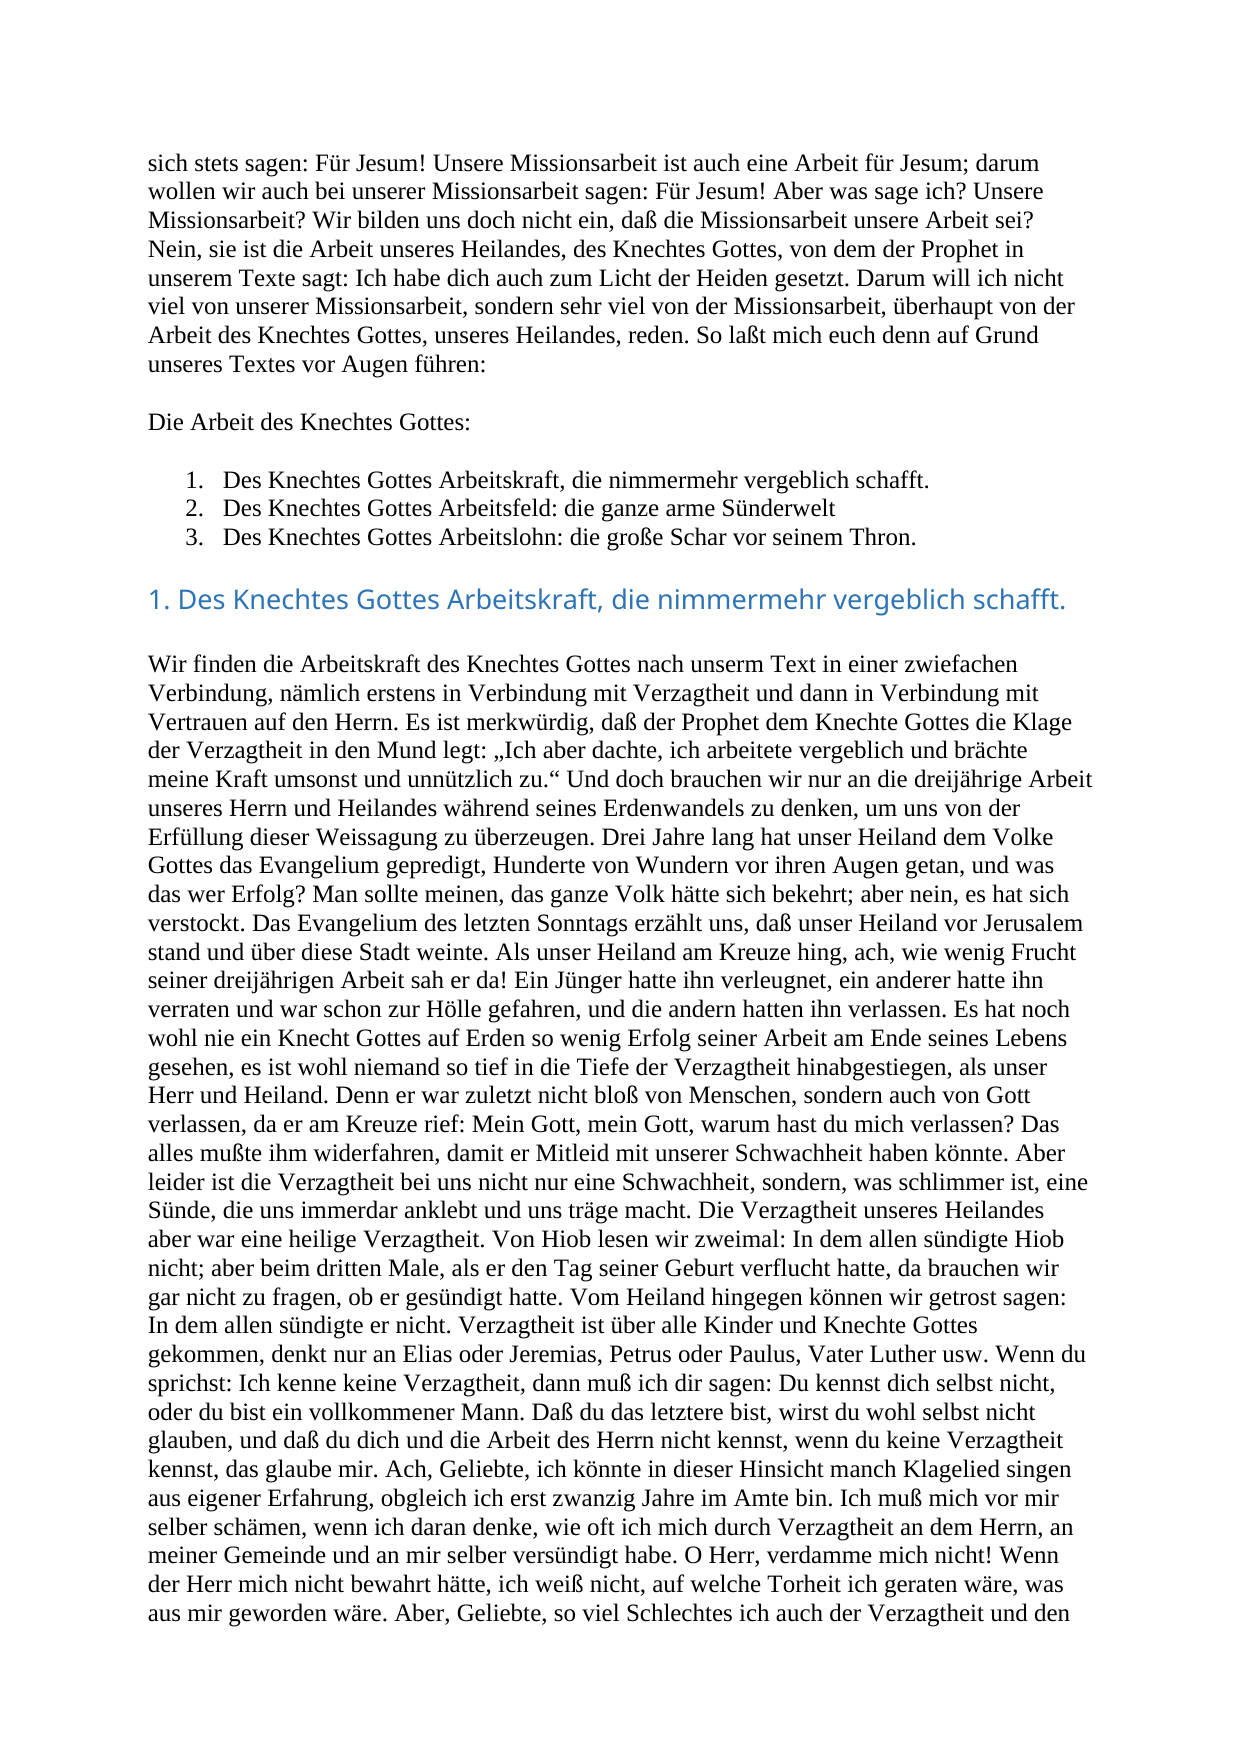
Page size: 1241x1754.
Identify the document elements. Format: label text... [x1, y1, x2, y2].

text Die Arbeit des Knechtes Gottes: [148, 407, 1093, 436]
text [148, 148, 1093, 378]
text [148, 707, 1093, 1627]
list Des Knechtes Gottes Arbeitskraft, die nimmermehr vergeblich schafft. [185, 465, 1093, 493]
list Des Knechtes Gottes Arbeitslohn: die große Schar vor seinem Thron. [185, 581, 1093, 609]
subtitle 1. Des Knechtes Gottes Arbeitskraft, die nimmermehr vergeblich schafft. [148, 638, 1093, 675]
list Des Knechtes Gottes Arbeitsfeld: die ganze arme Sünderwelt [185, 523, 1093, 551]
